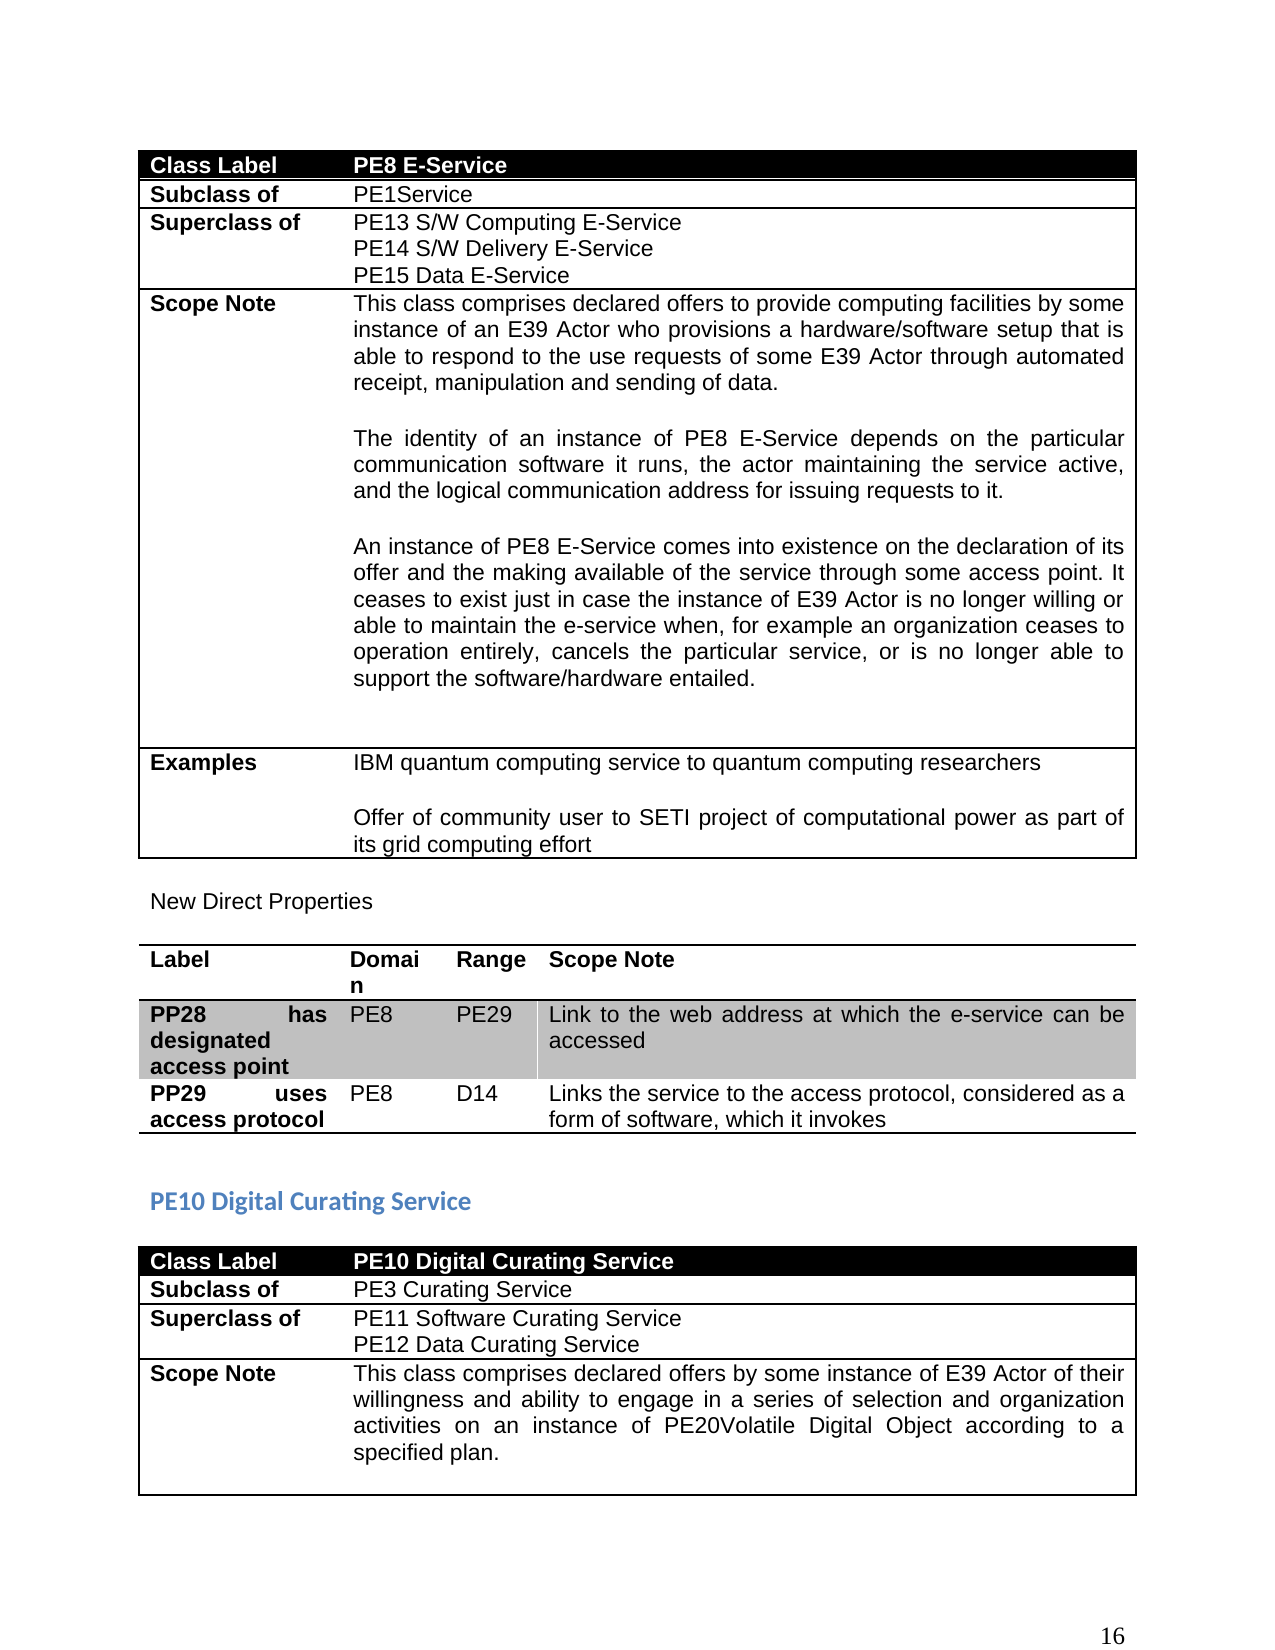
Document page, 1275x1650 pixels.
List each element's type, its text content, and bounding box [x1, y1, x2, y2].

table_cell PE29 [445, 1001, 537, 1079]
table_header Domain [338, 946, 445, 998]
subtitle PE10 Digital Curating Service [150, 1184, 1125, 1217]
table_cell Link to the web address at which the e-service can be accessed [538, 1001, 1136, 1079]
table_cell Superclass of [140, 1305, 342, 1357]
table_cell PP28 has designated access point [139, 1001, 338, 1079]
text New Direct Properties [150, 888, 1125, 914]
table_cell PP29 uses access protocol [139, 1080, 338, 1132]
table_cell Subclass of [140, 1276, 342, 1303]
table_cell PE3 Curating Service [342, 1276, 1135, 1303]
table_cell PE8 [338, 1080, 445, 1132]
table_cell Superclass of [140, 209, 342, 288]
table_header Class Label [140, 152, 342, 178]
table_header Range [445, 946, 537, 998]
table_header PE10 Digital Curating Service [342, 1248, 1135, 1274]
table_cell This class comprises declared offers to provide computing facilities by some instance of an E39 Actor who provisions a hardware/software setup that is able to respond to the use requests of some E39 Actor through automated receipt, manipulation and sending of data. The identity of an instance of PE8 E-Service depends on the particular communication software it runs, the actor maintaining the service active, and the logical communication address for issuing requests to it. An instance of PE8 E-Service comes into existence on the declaration of its offer and the making available of the service through some access point. It ceases to exist just in case the instance of E39 Actor is no longer willing or able to maintain the e-service when, for example an organization ceases to operation entirely, cancels the particular service, or is no longer able to support the software/hardware entailed. [342, 290, 1135, 747]
table_header Label [139, 946, 338, 998]
table_cell PE1Service [342, 181, 1135, 207]
table_cell IBM quantum computing service to quantum computing researchers Offer of community user to SETI project of computational power as part of its grid computing effort [342, 749, 1135, 857]
table_header Scope Note [538, 946, 1136, 998]
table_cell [342, 1360, 1135, 1494]
table_cell PE11 Software Curating Service PE12 Data Curating Service [342, 1305, 1135, 1357]
table_cell Subclass of [140, 181, 342, 207]
table_cell PE13 S/W Computing E-Service PE14 S/W Delivery E-Service PE15 Data E-Service [342, 209, 1135, 288]
table_cell Scope Note [140, 1360, 342, 1494]
table_cell PE8 [338, 1001, 445, 1079]
table_header Class Label [140, 1248, 342, 1274]
table_cell Links the service to the access protocol, considered as a form of software, which it invokes [538, 1080, 1136, 1132]
table_cell D14 [445, 1080, 537, 1132]
table_header PE8 E-Service [342, 152, 1135, 178]
table_cell Scope Note [140, 290, 342, 747]
table_cell Examples [140, 749, 342, 857]
